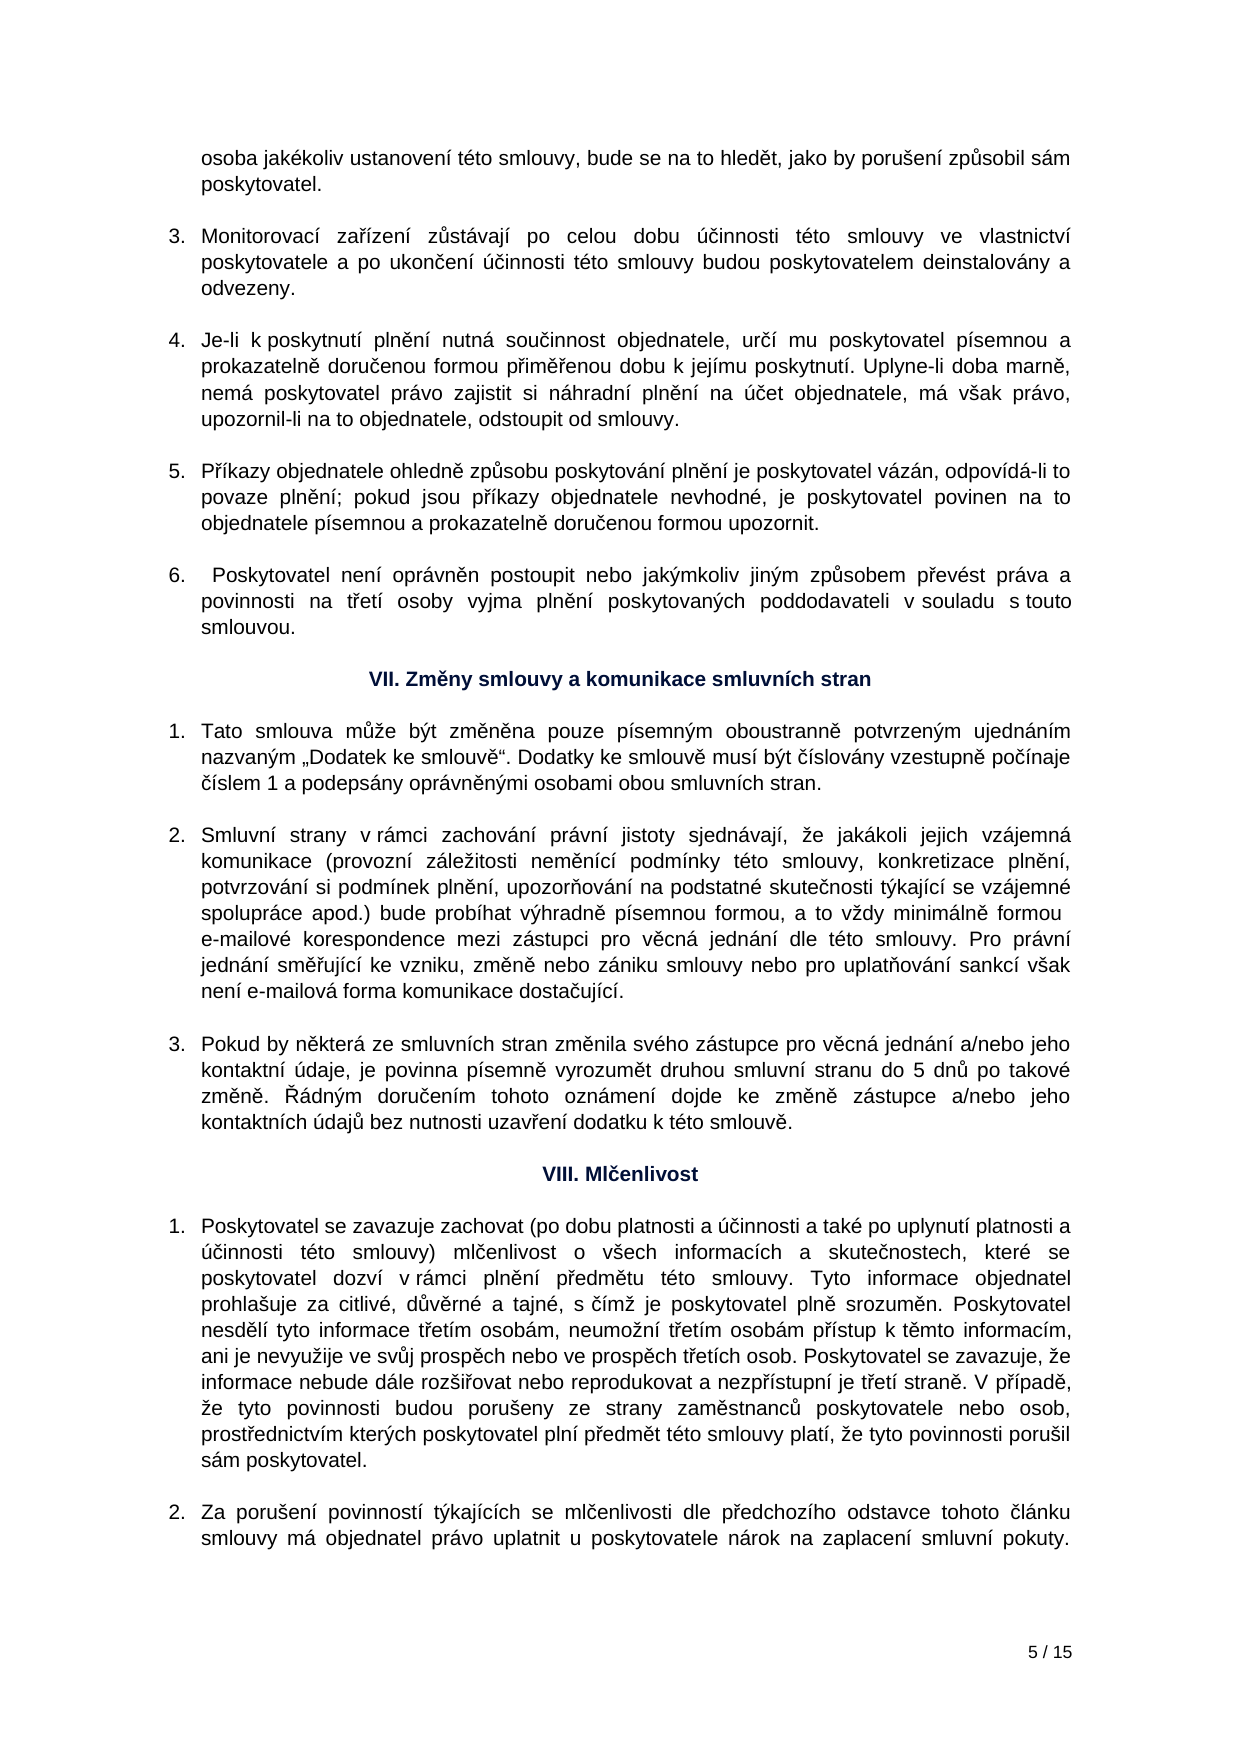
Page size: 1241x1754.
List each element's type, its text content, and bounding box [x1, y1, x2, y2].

list Pokud by některá ze smluvních stran změnila svého zástupce pro věcná jednání a/nebo jeho kontaktní údaje, je povinna písemně vyrozumět druhou smluvní stranu do 5 dnů po takové změně. Řádným doručením tohoto oznámení dojde ke změně zástupce a/nebo jeho kontaktních údajů bez nutnosti uzavření dodatku k této smlouvě. [168, 1030, 1072, 1134]
list Příkazy objednatele ohledně způsobu poskytování plnění je poskytovatel vázán, odpovídá-li to povaze plnění; pokud jsou příkazy objednatele nevhodné, je poskytovatel povinen na to objednatele písemnou a prokazatelně doručenou formou upozornit. [168, 457, 1072, 535]
list Poskytovatel se zavazuje zachovat (po dobu platnosti a účinnosti a také po uplynutí platnosti a účinnosti této smlouvy) mlčenlivost o všech informacích a skutečnostech, které se poskytovatel dozví v rámci plnění předmětu této smlouvy. Tyto informace objednatel prohlašuje za citlivé, důvěrné a tajné, s čímž je poskytovatel plně srozuměn. Poskytovatel nesdělí tyto informace třetím osobám, neumožní třetím osobám přístup k těmto informacím, ani je nevyužije ve svůj prospěch nebo ve prospěch třetích osob. Poskytovatel se zavazuje, že informace nebude dále rozšiřovat nebo reprodukovat a nezpřístupní je třetí straně. V případě, že tyto povinnosti budou porušeny ze strany zaměstnanců poskytovatele nebo osob, prostřednictvím kterých poskytovatel plní předmět této smlouvy platí, že tyto povinnosti porušil sám poskytovatel. [168, 1212, 1072, 1473]
list Tato smlouva může být změněna pouze písemným oboustranně potvrzeným ujednáním nazvaným „Dodatek ke smlouvě“. Dodatky ke smlouvě musí být číslovány vzestupně počínaje číslem 1 a podepsány oprávněnými osobami obou smluvních stran. [168, 718, 1072, 796]
list Monitorovací zařízení zůstávají po celou dobu účinnosti této smlouvy ve vlastnictví poskytovatele a po ukončení účinnosti této smlouvy budou poskytovatelem deinstalovány a odvezeny. [168, 223, 1072, 301]
list Je-li k poskytnutí plnění nutná součinnost objednatele, určí mu poskytovatel písemnou a prokazatelně doručenou formou přiměřenou dobu k jejímu poskytnutí. Uplyne-li doba marně, nemá poskytovatel právo zajistit si náhradní plnění na účet objednatele, má však právo, upozornil-li na to objednatele, odstoupit od smlouvy. [168, 327, 1072, 431]
list Smluvní strany v rámci zachování právní jistoty sjednávají, že jakákoli jejich vzájemná komunikace (provozní záležitosti neměnící podmínky této smlouvy, konkretizace plnění, potvrzování si podmínek plnění, upozorňování na podstatné skutečnosti týkající se vzájemné spolupráce apod.) bude probíhat výhradně písemnou formou, a to vždy minimálně formou e-mailové korespondence mezi zástupci pro věcná jednání dle této smlouvy. Pro právní jednání směřující ke vzniku, změně nebo zániku smlouvy nebo pro uplatňování sankcí však není e-mailová forma komunikace dostačující. [168, 822, 1072, 1004]
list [168, 1499, 1072, 1551]
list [168, 145, 1072, 197]
subtitle Mlčenlivost [168, 1160, 1072, 1186]
subtitle Změny smlouvy a komunikace smluvních stran [168, 666, 1072, 692]
list Poskytovatel není oprávněn postoupit nebo jakýmkoliv jiným způsobem převést práva a povinnosti na třetí osoby vyjma plnění poskytovaných poddodavateli v souladu s touto smlouvou. [168, 561, 1072, 639]
